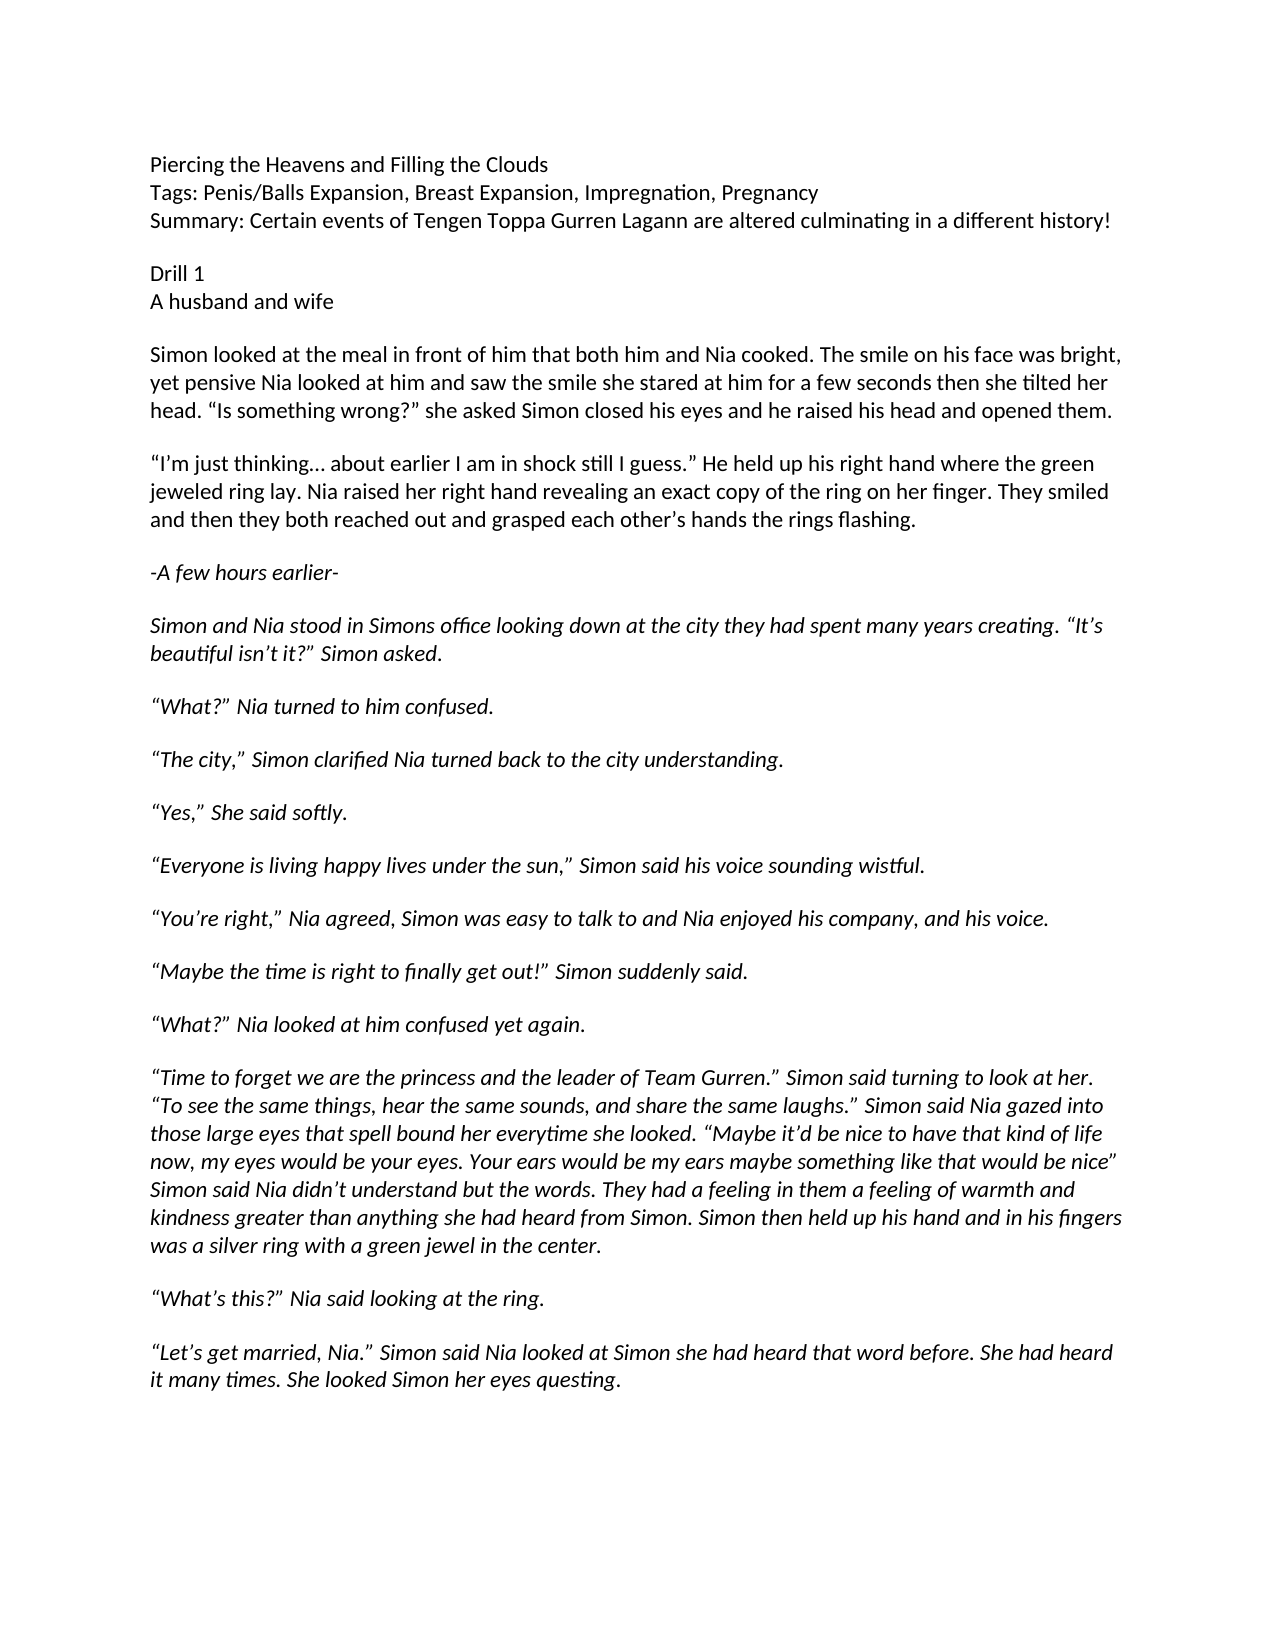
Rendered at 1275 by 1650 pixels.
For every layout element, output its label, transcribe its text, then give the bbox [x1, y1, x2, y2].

text Simon and Nia stood in Simons office looking down at the city they had spent many years creating. “It’s beautiful isn’t it?” Simon asked. [150, 611, 1125, 667]
text “Time to forget we are the princess and the leader of Team Gurren.” Simon said turning to look at her. “To see the same things, hear the same sounds, and share the same laughs.” Simon said Nia gazed into those large eyes that spell bound her everytime she looked. “Maybe it’d be nice to have that kind of life now, my eyes would be your eyes. Your ears would be my ears maybe something like that would be nice” Simon said Nia didn’t understand but the words. They had a feeling in them a feeling of warmth and kindness greater than anything she had heard from Simon. Simon then held up his hand and in his fingers was a silver ring with a green jewel in the center. [150, 1063, 1125, 1259]
text “What?” Nia looked at him confused yet again. [150, 1010, 1125, 1038]
text “Yes,” She said softly. [150, 798, 1125, 826]
text “What?” Nia turned to him confused. [150, 692, 1125, 720]
text “Let’s get married, Nia.” Simon said Nia looked at Simon she had heard that word before. She had heard it many times. She looked Simon her eyes questing. [150, 1338, 1125, 1394]
text -A few hours earlier- [150, 558, 1125, 586]
text Drill 1 A husband and wife [150, 259, 1125, 315]
text “Maybe the time is right to finally get out!” Simon suddenly said. [150, 957, 1125, 985]
text “You’re right,” Nia agreed, Simon was easy to talk to and Nia enjoyed his company, and his voice. [150, 904, 1125, 932]
text “What’s this?” Nia said looking at the ring. [150, 1284, 1125, 1313]
text “The city,” Simon clarified Nia turned back to the city understanding. [150, 745, 1125, 773]
text Simon looked at the meal in front of him that both him and Nia cooked. The smile on his face was bright, yet pensive Nia looked at him and saw the smile she stared at him for a few seconds then she tilted her head. “Is something wrong?” she asked Simon closed his eyes and he raised his head and opened them. [150, 340, 1125, 424]
text “Everyone is living happy lives under the sun,” Simon said his voice sounding wistful. [150, 851, 1125, 879]
text “I’m just thinking… about earlier I am in shock still I guess.” He held up his right hand where the green jeweled ring lay. Nia raised her right hand revealing an exact copy of the ring on her finger. They smiled and then they both reached out and grasped each other’s hands the rings flashing. [150, 449, 1125, 533]
text Piercing the Heavens and Filling the Clouds Tags: Penis/Balls Expansion, Breast Expansion, Impregnation, Pregnancy Summary: Certain events of Tengen Toppa Gurren Lagann are altered culminating in a different history! [150, 150, 1125, 234]
